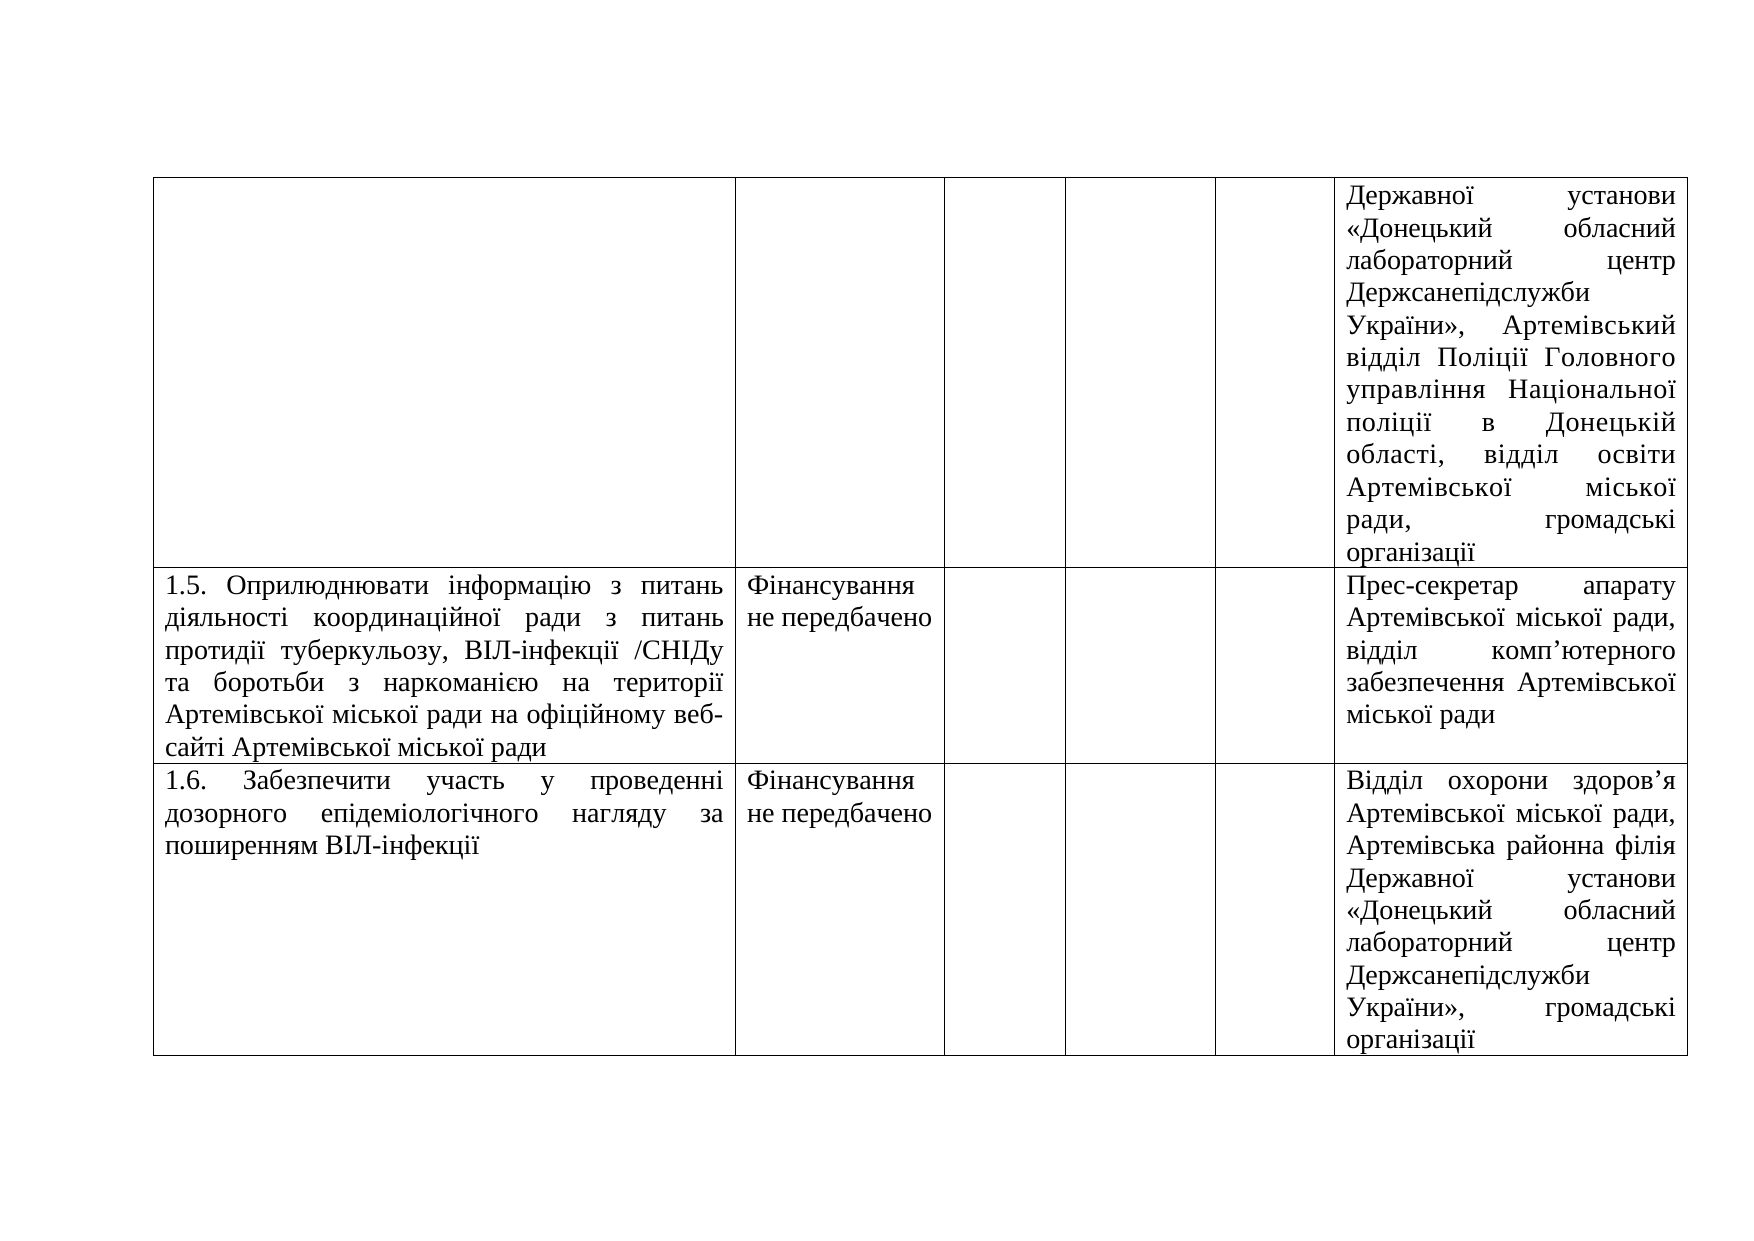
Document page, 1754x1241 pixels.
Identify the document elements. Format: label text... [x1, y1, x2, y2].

table_cell [1216, 178, 1334, 567]
table_cell [1066, 764, 1215, 1055]
table_cell [945, 568, 1065, 762]
table_cell 1.5. Оприлюднювати інформацію з питань діяльності координаційної ради з питань протидії туберкульозу, ВІЛ-інфекції /СНІДу та боротьби з наркоманією на території Артемівської міської ради на офіційному веб-сайті Артемівської міської ради [154, 568, 735, 762]
table_cell [1066, 568, 1215, 762]
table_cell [1335, 178, 1687, 567]
table_cell [1066, 178, 1215, 567]
table_cell [1216, 568, 1334, 762]
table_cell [736, 178, 944, 567]
table_cell [945, 764, 1065, 1055]
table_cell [154, 178, 735, 567]
table_cell Прес-секретар апарату Артемівської міської ради, відділ комп’ютерного забезпечення Артемівської міської ради [1335, 568, 1687, 762]
table_cell Фінансування не передбачено [736, 764, 944, 1055]
table_cell 1.6. Забезпечити участь у проведенні дозорного епідеміологічного нагляду за поширенням ВІЛ-інфекції [154, 764, 735, 1055]
table_cell Фінансування не передбачено [736, 568, 944, 762]
table_cell Відділ охорони здоров’я Артемівської міської ради, Артемівська районна філія Державної установи «Донецький обласний лабораторний центр Держсанепідслужби України», громадські організації [1335, 764, 1687, 1055]
table_cell [945, 178, 1065, 567]
table_cell [1216, 764, 1334, 1055]
